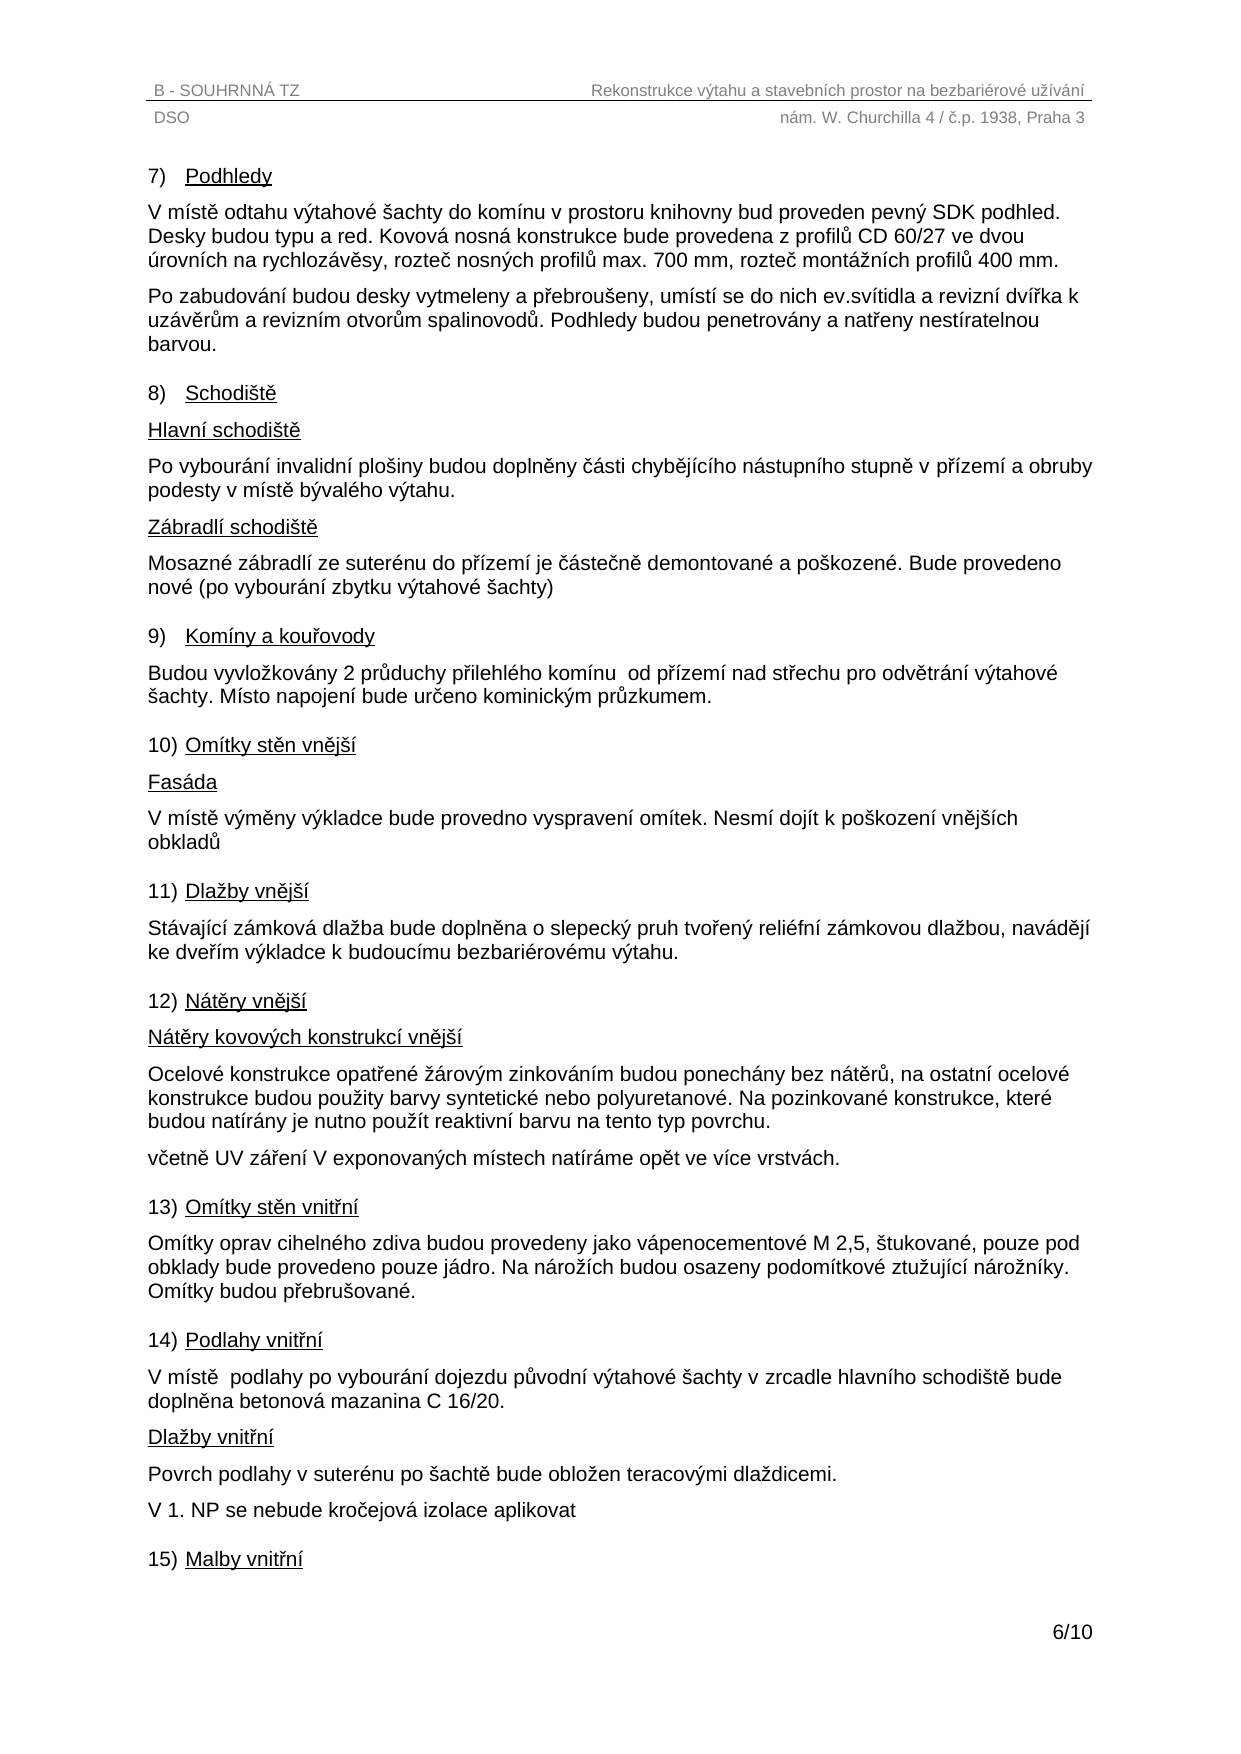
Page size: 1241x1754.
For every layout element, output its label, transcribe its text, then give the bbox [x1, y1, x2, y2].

text Ocelové konstrukce opatřené žárovým zinkováním budou ponechány bez nátěrů, na ostatní ocelové konstrukce budou použity barvy syntetické nebo polyuretanové. Na pozinkované konstrukce, které budou natírány je nutno použít reaktivní barvu na tento typ povrchu. [148, 1061, 1092, 1133]
text Mosazné zábradlí ze suterénu do přízemí je částečně demontované a poškozené. Bude provedeno nové (po vybourání zbytku výtahové šachty) [148, 551, 1092, 599]
subtitle Podhledy [148, 163, 1092, 187]
subtitle Omítky stěn vnitřní [148, 1195, 1092, 1219]
text Dlažby vnitřní [148, 1425, 1092, 1449]
subtitle Schodiště [148, 381, 1092, 405]
text V místě odtahu výtahové šachty do komínu v prostoru knihovny bud proveden pevný SDK podhled. Desky budou typu a red. Kovová nosná konstrukce bude provedena z profilů CD 60/27 ve dvou úrovních na rychlozávěsy, rozteč nosných profilů max. 700 mm, rozteč montážních profilů . [148, 200, 1092, 272]
text V místě výměny výkladce bude provedno vyspravení omítek. Nesmí dojít k poškození vnějších obkladů [148, 806, 1092, 854]
text V místě podlahy po vybourání dojezdu původní výtahové šachty v zrcadle hlavního schodiště bude doplněna betonová mazanina C 16/20. [148, 1364, 1092, 1412]
text Povrch podlahy v suterénu po šachtě bude obložen teracovými dlaždicemi. [148, 1461, 1092, 1485]
subtitle Dlažby vnější [148, 879, 1092, 903]
text Fasáda [148, 770, 1092, 794]
subtitle Omítky stěn vnější [148, 733, 1092, 757]
text Stávající zámková dlažba bude doplněna o slepecký pruh tvořený reliéfní zámkovou dlažbou, navádějí ke dveřím výkladce k budoucímu bezbariérovému výtahu. [148, 916, 1092, 963]
text Hlavní schodiště [148, 418, 1092, 442]
subtitle Nátěry vnější [148, 988, 1092, 1012]
subtitle Podlahy vnitřní [148, 1328, 1092, 1352]
text Zábradlí schodiště [148, 514, 1092, 538]
text Po vybourání invalidní plošiny budou doplněny části chybějícího nástupního stupně v přízemí a obruby podesty v místě bývalého výtahu. [148, 454, 1092, 502]
text včetně UV záření V exponovaných místech natíráme opět ve více vrstvách. [148, 1146, 1092, 1170]
text V 1. NP se nebude kročejová izolace aplikovat [148, 1498, 1092, 1522]
text Omítky oprav cihelného zdiva budou provedeny jako vápenocementové M 2,5, štukované, pouze pod obklady bude provedeno pouze jádro. Na nárožích budou osazeny podomítkové ztužující nárožníky. Omítky budou přebrušované. [148, 1231, 1092, 1303]
text Budou vyvložkovány 2 průduchy přilehlého komínu od přízemí nad střechu pro odvětrání výtahové šachty. Místo napojení bude určeno kominickým průzkumem. [148, 660, 1092, 708]
text Nátěry kovových konstrukcí vnější [148, 1025, 1092, 1049]
text Po zabudování budou desky vytmeleny a přebroušeny, umístí se do nich ev.svítidla a revizní dvířka k uzávěrům a revizním otvorům spalinovodů. Podhledy budou penetrovány a natřeny nestíratelnou barvou. [148, 284, 1092, 356]
subtitle Komíny a kouřovody [148, 624, 1092, 648]
subtitle Malby vnitřní [148, 1547, 1092, 1571]
